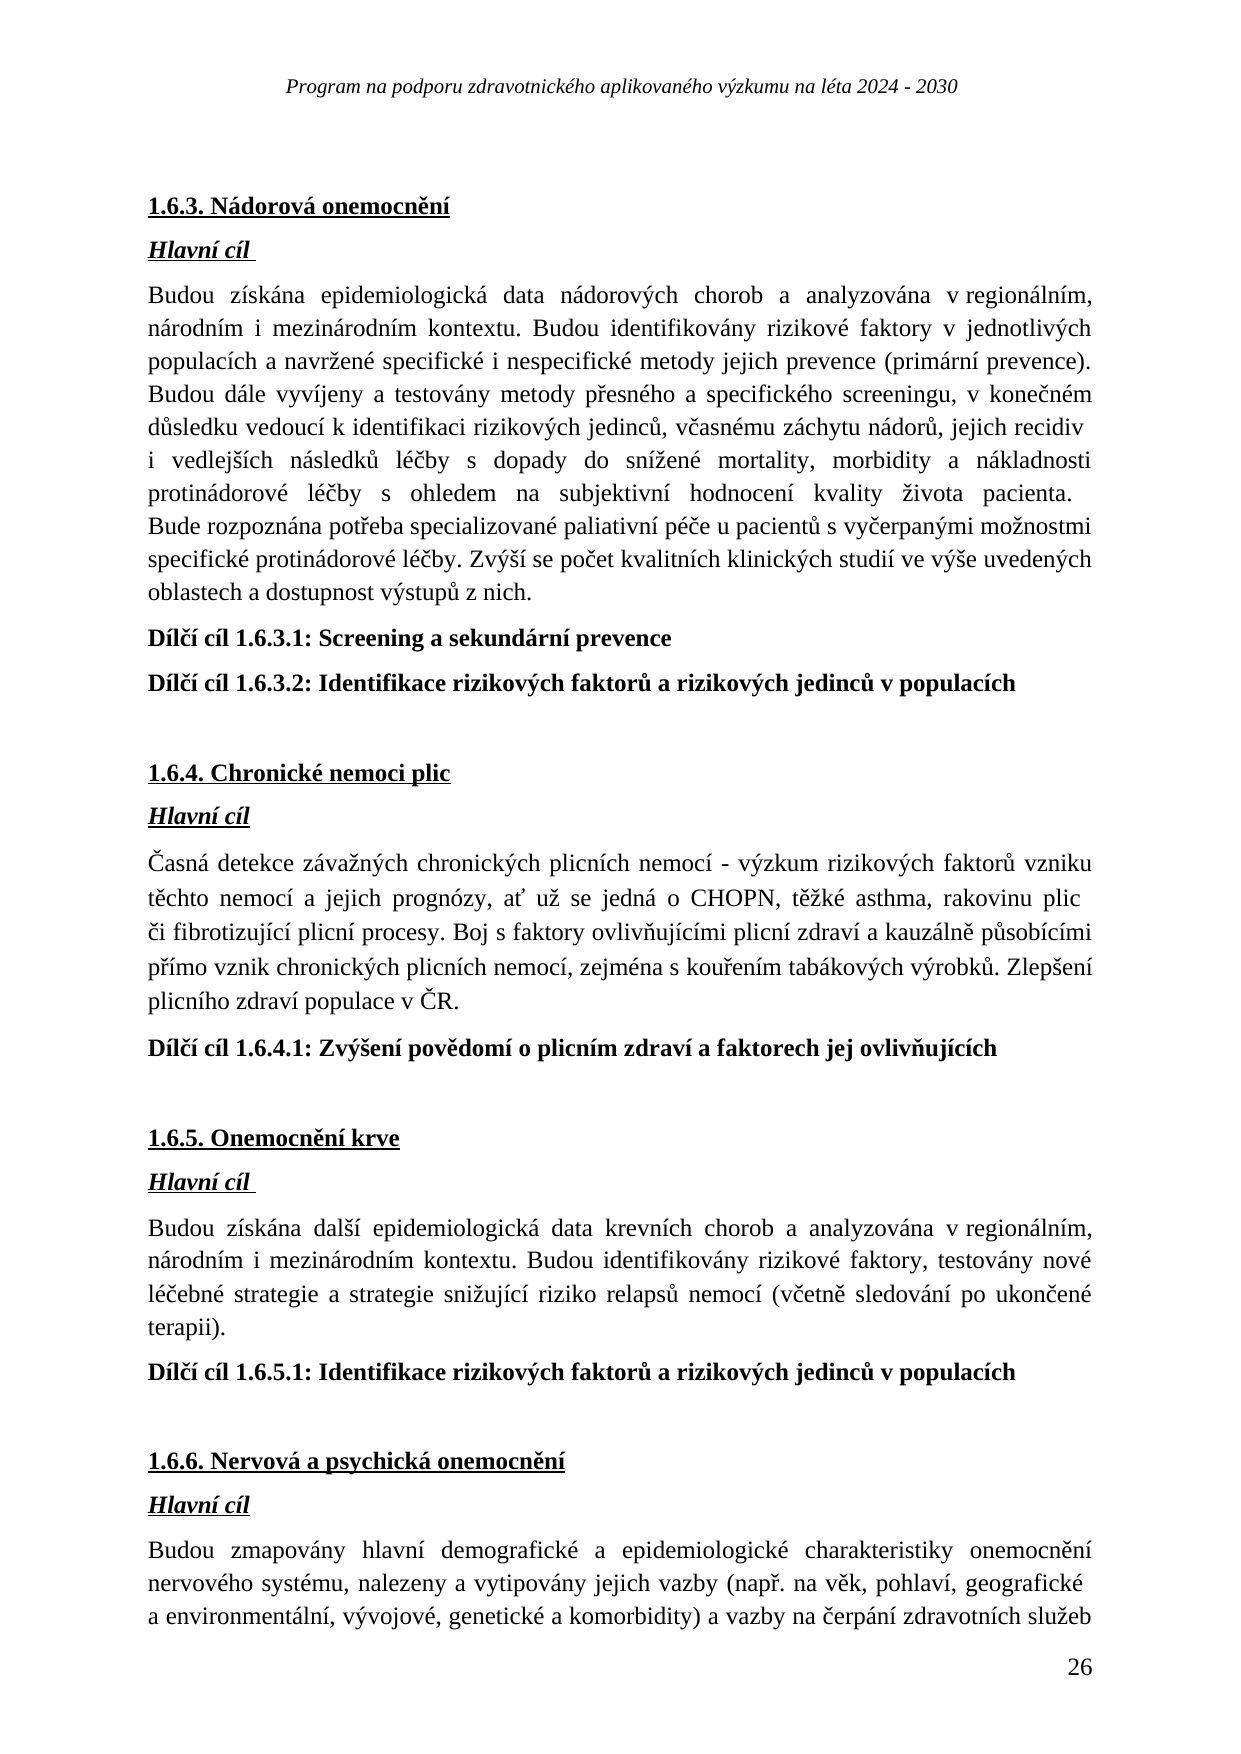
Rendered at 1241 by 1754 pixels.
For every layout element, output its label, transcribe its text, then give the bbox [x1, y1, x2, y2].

text Budou získána epidemiologická data nádorových chorob a analyzována v regionálním, národním i mezinárodním kontextu. Budou identifikovány rizikové faktory v jednotlivých populacích a navržené specifické i nespecifické metody jejich prevence (primární prevence). Budou dále vyvíjeny a testovány metody přesného a specifického screeningu, v konečném důsledku vedoucí k identifikaci rizikových jedinců, včasnému záchytu nádorů, jejich recidiv i vedlejších následků léčby s dopady do snížené mortality, morbidity a nákladnosti protinádorové léčby s ohledem na subjektivní hodnocení kvality života pacienta. Bude rozpoznána potřeba specializované paliativní péče u pacientů s vyčerpanými možnostmi specifické protinádorové léčby. Zvýší se počet kvalitních klinických studií ve výše uvedených oblastech a dostupnost výstupů z nich. [148, 280, 1093, 606]
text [148, 1535, 1093, 1630]
text Hlavní cíl [148, 801, 1093, 830]
text Dílčí cíl 1.6.3.2: Identifikace rizikových faktorů a rizikových jedinců v populacích [148, 668, 1093, 697]
text Dílčí cíl 1.6.4.1: Zvýšení povědomí o plicním zdraví a faktorech jej ovlivňujících [148, 1033, 1093, 1062]
text Budou získána další epidemiologická data krevních chorob a analyzována v regionálním, národním i mezinárodním kontextu. Budou identifikovány rizikové faktory, testovány nové léčebné strategie a strategie snižující riziko relapsů nemocí (včetně sledování po ukončené terapii). [148, 1213, 1093, 1340]
subtitle 1.6.3. Nádorová onemocnění [148, 191, 1093, 220]
text Hlavní cíl [148, 235, 1093, 263]
text Dílčí cíl 1.6.3.1: Screening a sekundární prevence [148, 623, 1093, 652]
subtitle 1.6.6. Nervová a psychická onemocnění [148, 1446, 1093, 1475]
text Dílčí cíl 1.6.5.1: Identifikace rizikových faktorů a rizikových jedinců v populacích [148, 1357, 1093, 1386]
subtitle 1.6.5. Onemocnění krve [148, 1123, 1093, 1152]
text Hlavní cíl [148, 1167, 1093, 1196]
text Časná detekce závažných chronických plicních nemocí - výzkum rizikových faktorů vzniku těchto nemocí a jejich prognózy, ať už se jedná o CHOPN, těžké asthma, rakovinu plic či fibrotizující plicní procesy. Boj s faktory ovlivňujícími plicní zdraví a kauzálně působícími přímo vznik chronických plicních nemocí, zejména s kouřením tabákových výrobků. Zlepšení plicního zdraví populace v ČR. [148, 848, 1093, 1015]
text Hlavní cíl [148, 1490, 1093, 1518]
subtitle 1.6.4. Chronické nemoci plic [148, 758, 1093, 786]
